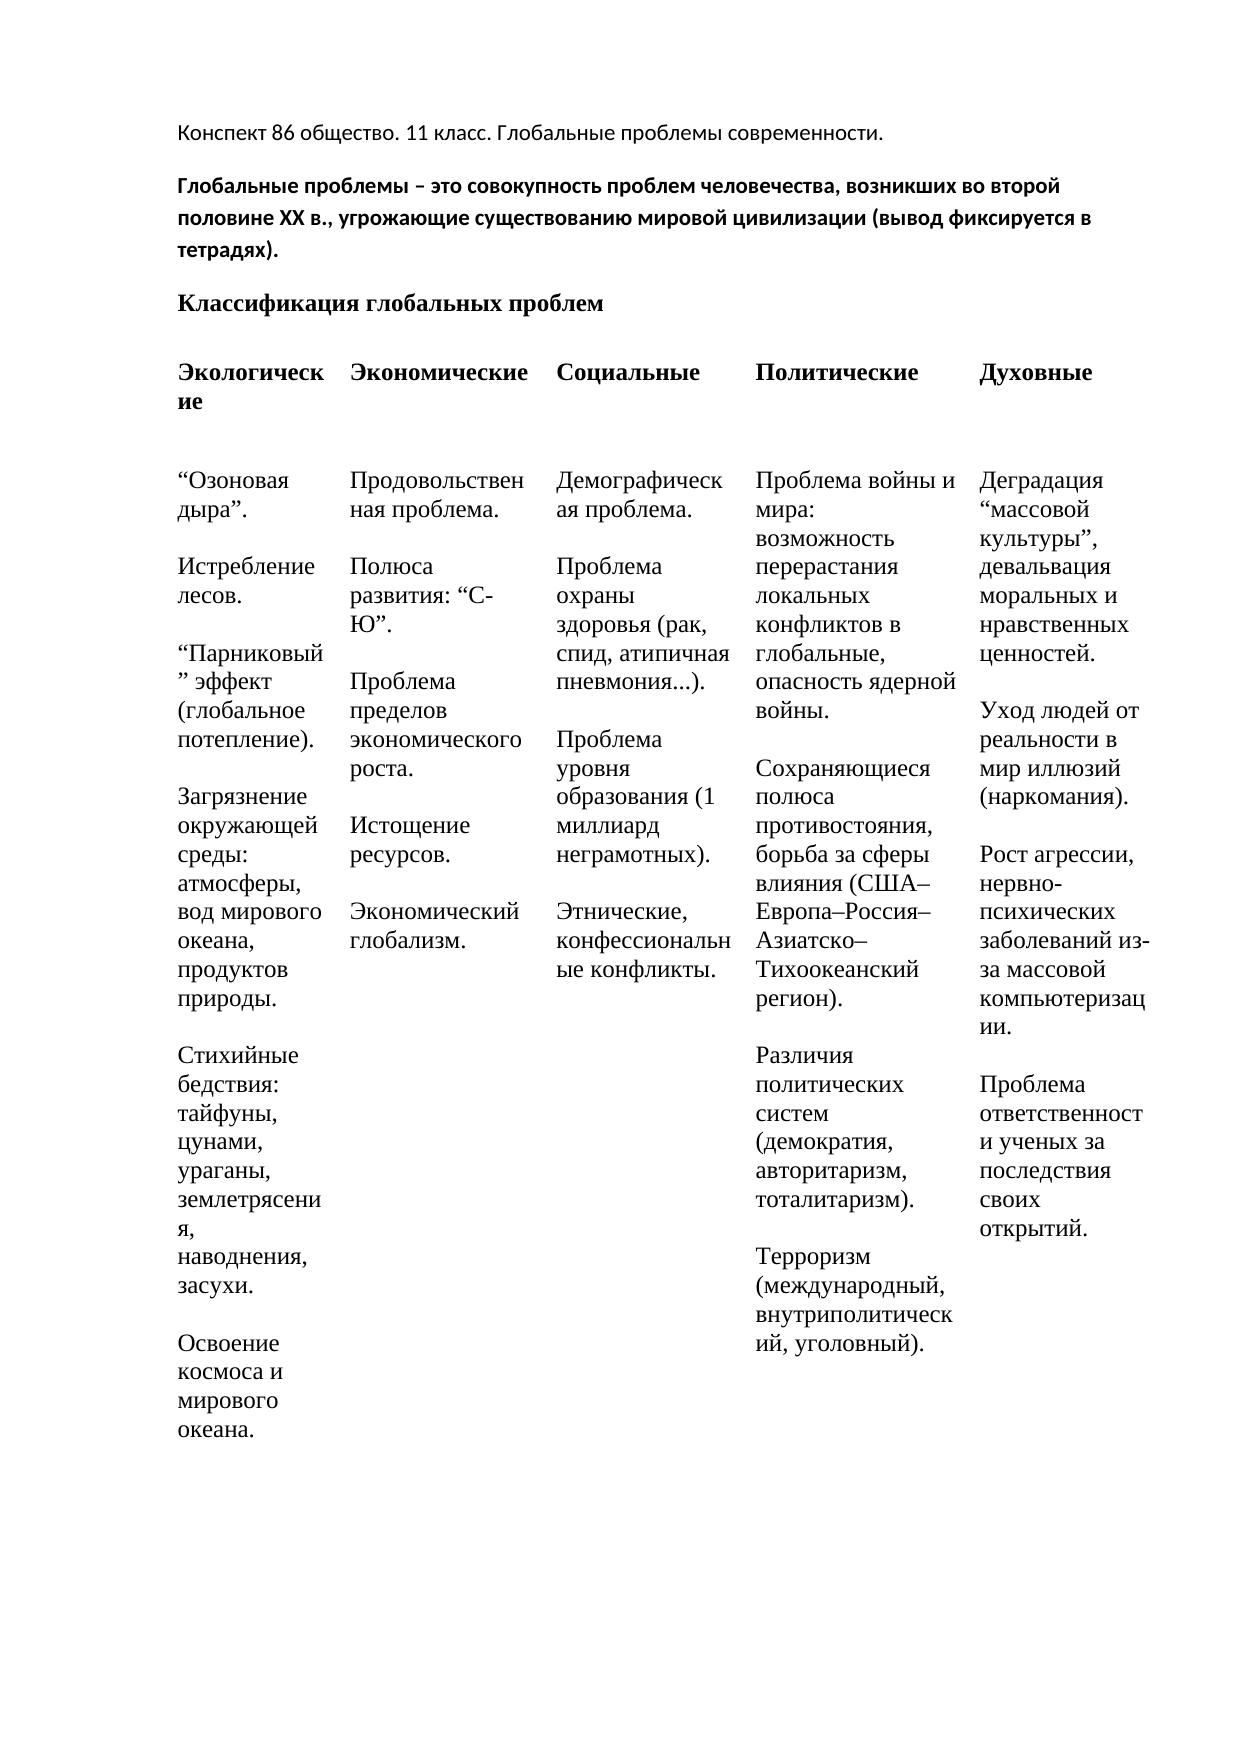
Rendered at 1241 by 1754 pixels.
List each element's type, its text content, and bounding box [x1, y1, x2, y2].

text Конспект 86 общество. 11 класс. Глобальные проблемы современности. [177, 118, 1152, 146]
table_header Экологические [166, 317, 338, 425]
table_header Экономические [339, 317, 545, 425]
table_header Социальные [545, 317, 744, 425]
table_cell Деградация “массовой культуры”, девальвация моральных и нравственных ценностей. Уход людей от реальности в мир иллюзий (наркомания). Рост агрессии, нервно-психических заболеваний из-за массовой компьютеризации. Проблема ответственности ученых за последствия своих открытий. [969, 425, 1165, 1453]
table_header Духовные [969, 317, 1165, 425]
table_header Политические [745, 317, 968, 425]
text Глобальные проблемы – это совокупность проблем человечества, возникших во второй половине ХХ в., угрожающие существованию мировой цивилизации (вывод фиксируется в тетрадях). [177, 171, 1152, 263]
text Классификация глобальных проблем [177, 288, 1152, 317]
table_cell “Озоновая дыра”. Истребление лесов. “Парниковый” эффект (глобальное потепление). Загрязнение окружающей среды: атмосферы, вод мирового океана, продуктов природы. Стихийные бедствия: тайфуны, цунами, ураганы, землетрясения, наводнения, засухи. Освоение космоса и мирового океана. [166, 425, 338, 1453]
table_cell Проблема войны и мира: возможность перерастания локальных конфликтов в глобальные, опасность ядерной войны. Сохраняющиеся полюса противостояния, борьба за сферы влияния (США–Европа–Россия–Азиатско–Тихоокеанский регион). Различия политических систем (демократия, авторитаризм, тоталитаризм). Терроризм (международный, внутриполитический, уголовный). [745, 425, 968, 1453]
table_cell Продовольственная проблема. Полюса развития: “С-Ю”. Проблема пределов экономического роста. Истощение ресурсов. Экономический глобализм. [339, 425, 545, 1453]
table_cell Демографическая проблема. Проблема охраны здоровья (рак, спид, атипичная пневмония...). Проблема уровня образования (1 миллиард неграмотных). Этнические, конфессиональные конфликты. [545, 425, 744, 1453]
